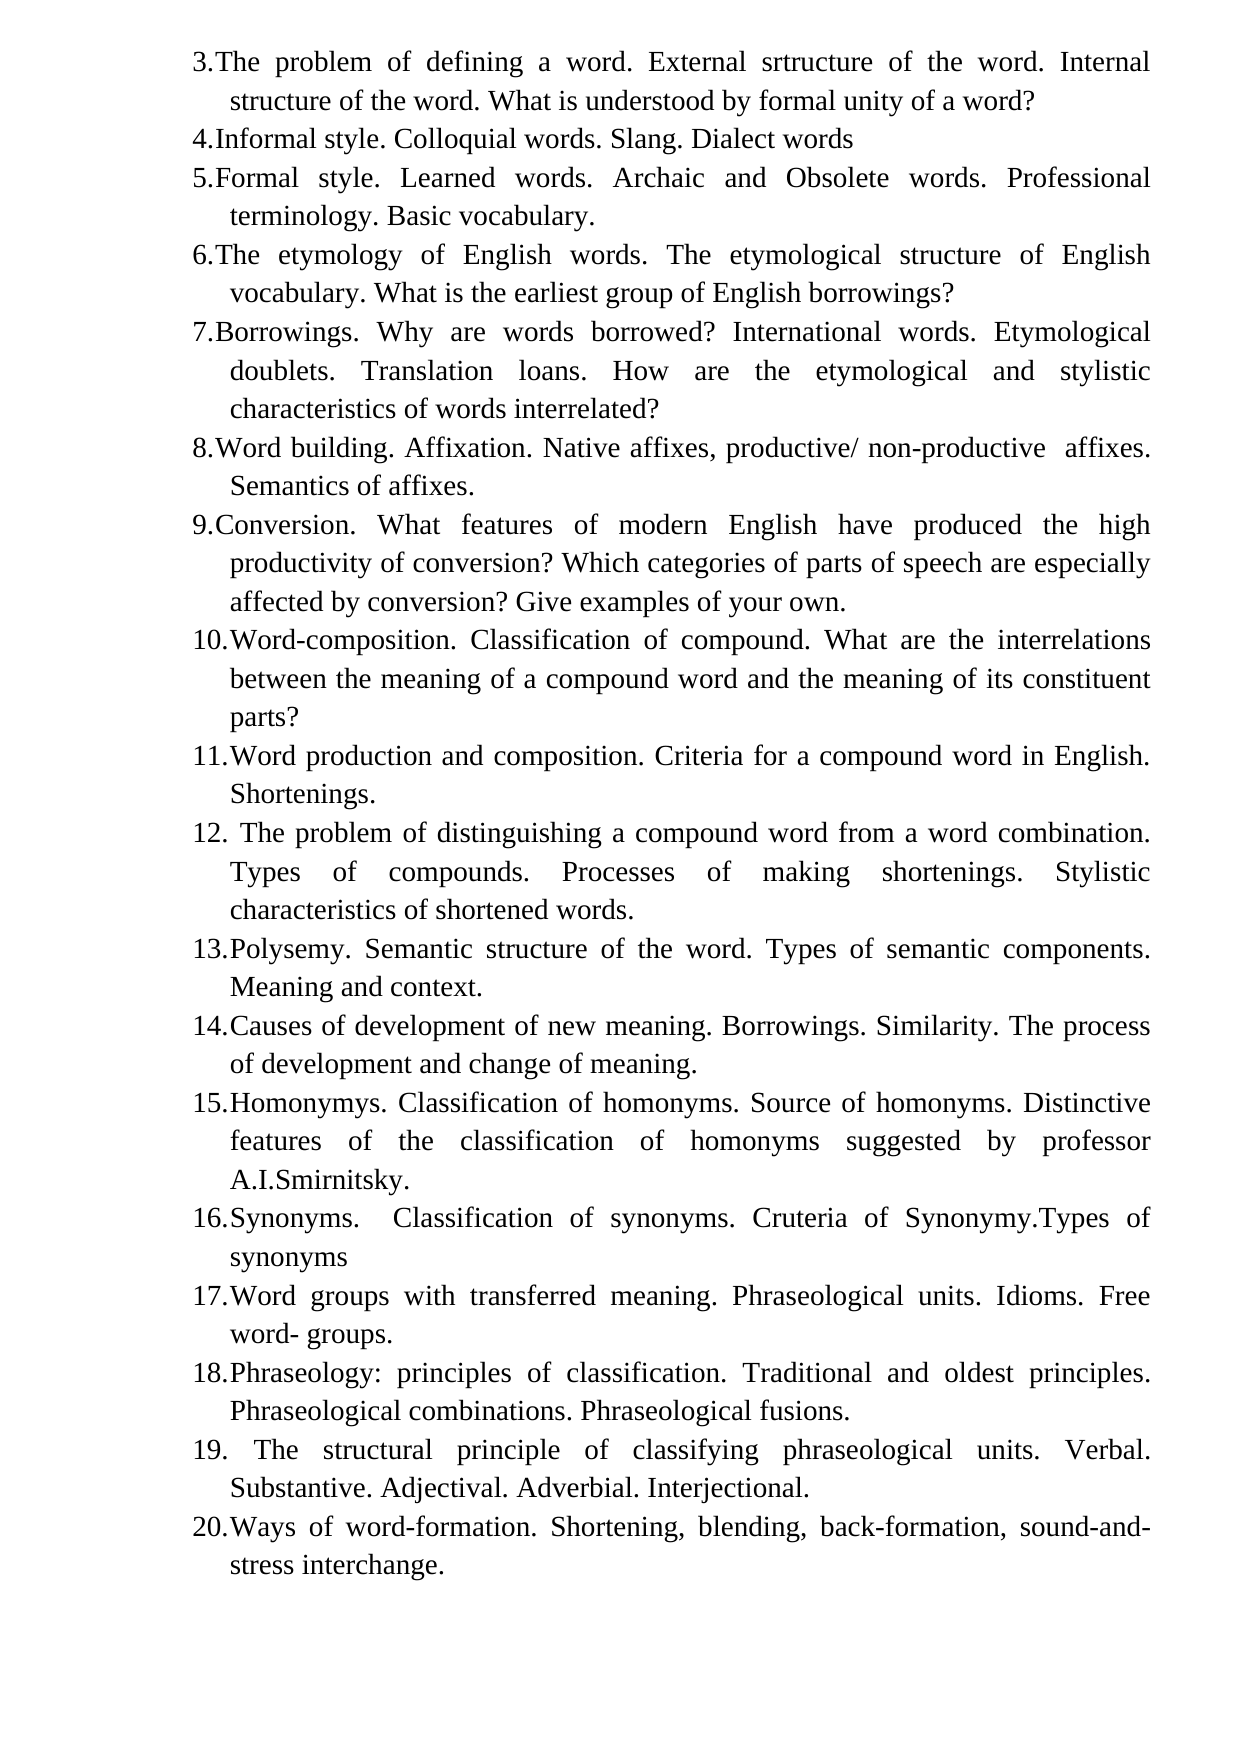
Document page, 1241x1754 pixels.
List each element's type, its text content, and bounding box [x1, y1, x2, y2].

list The problem of defining a word. External srtructure of the word. Internal structure of the word. What is understood by formal unity of a word? [192, 44, 1152, 116]
list The structural principle of classifying phraseological units. Verbal. Substantive. Adjectival. Adverbial. Interjectional. [192, 1432, 1152, 1504]
list Homonymys. Classification of homonyms. Source of homonyms. Distinctive features of the classification of homonyms suggested by professor A.I.Smirnitsky. [192, 1085, 1152, 1196]
list Word building. Affixation. Native affixes, productive/ non-productive affixes. Semantics of affixes. [192, 430, 1152, 502]
list Borrowings. Why are words borrowed? International words. Etymological doublets. Translation loans. How are the etymological and stylistic characteristics of words interrelated? [192, 314, 1152, 425]
list Word groups with transferred meaning. Phraseological units. Idioms. Free word- groups. [192, 1278, 1152, 1350]
list Ways of word-formation. Shortening, blending, back-formation, sound-and-stress interchange. [192, 1509, 1152, 1581]
list The etymology of English words. The etymological structure of English vocabulary. What is the earliest group of English borrowings? [192, 237, 1152, 309]
list Formal style. Learned words. Archaic and Obsolete words. Professional terminology. Basic vocabulary. [192, 160, 1152, 232]
list Synonyms. Classification of synonyms. Cruteria of Synonymy.Types of synonyms [192, 1201, 1152, 1273]
list Phraseology: principles of classification. Traditional and oldest principles. Phraseological combinations. Phraseological fusions. [192, 1355, 1152, 1427]
list Causes of development of new meaning. Borrowings. Similarity. The process of development and change of meaning. [192, 1008, 1152, 1080]
list The problem of distinguishing a compound word from a word combination. Types of compounds. Processes of making shortenings. Stylistic characteristics of shortened words. [192, 815, 1152, 926]
list Conversion. What features of modern English have produced the high productivity of conversion? Which categories of parts of speech are especially affected by conversion? Give examples of your own. [192, 507, 1152, 617]
list Word production and composition. Criteria for a compound word in English. Shortenings. [192, 738, 1152, 810]
list Word-composition. Classification of compound. What are the interrelations between the meaning of a compound word and the meaning of its constituent parts? [192, 622, 1152, 733]
list Polysemy. Semantic structure of the word. Types of semantic components. Meaning and context. [192, 931, 1152, 1003]
list Informal style. Colloquial words. Slang. Dialect words [192, 121, 1152, 155]
